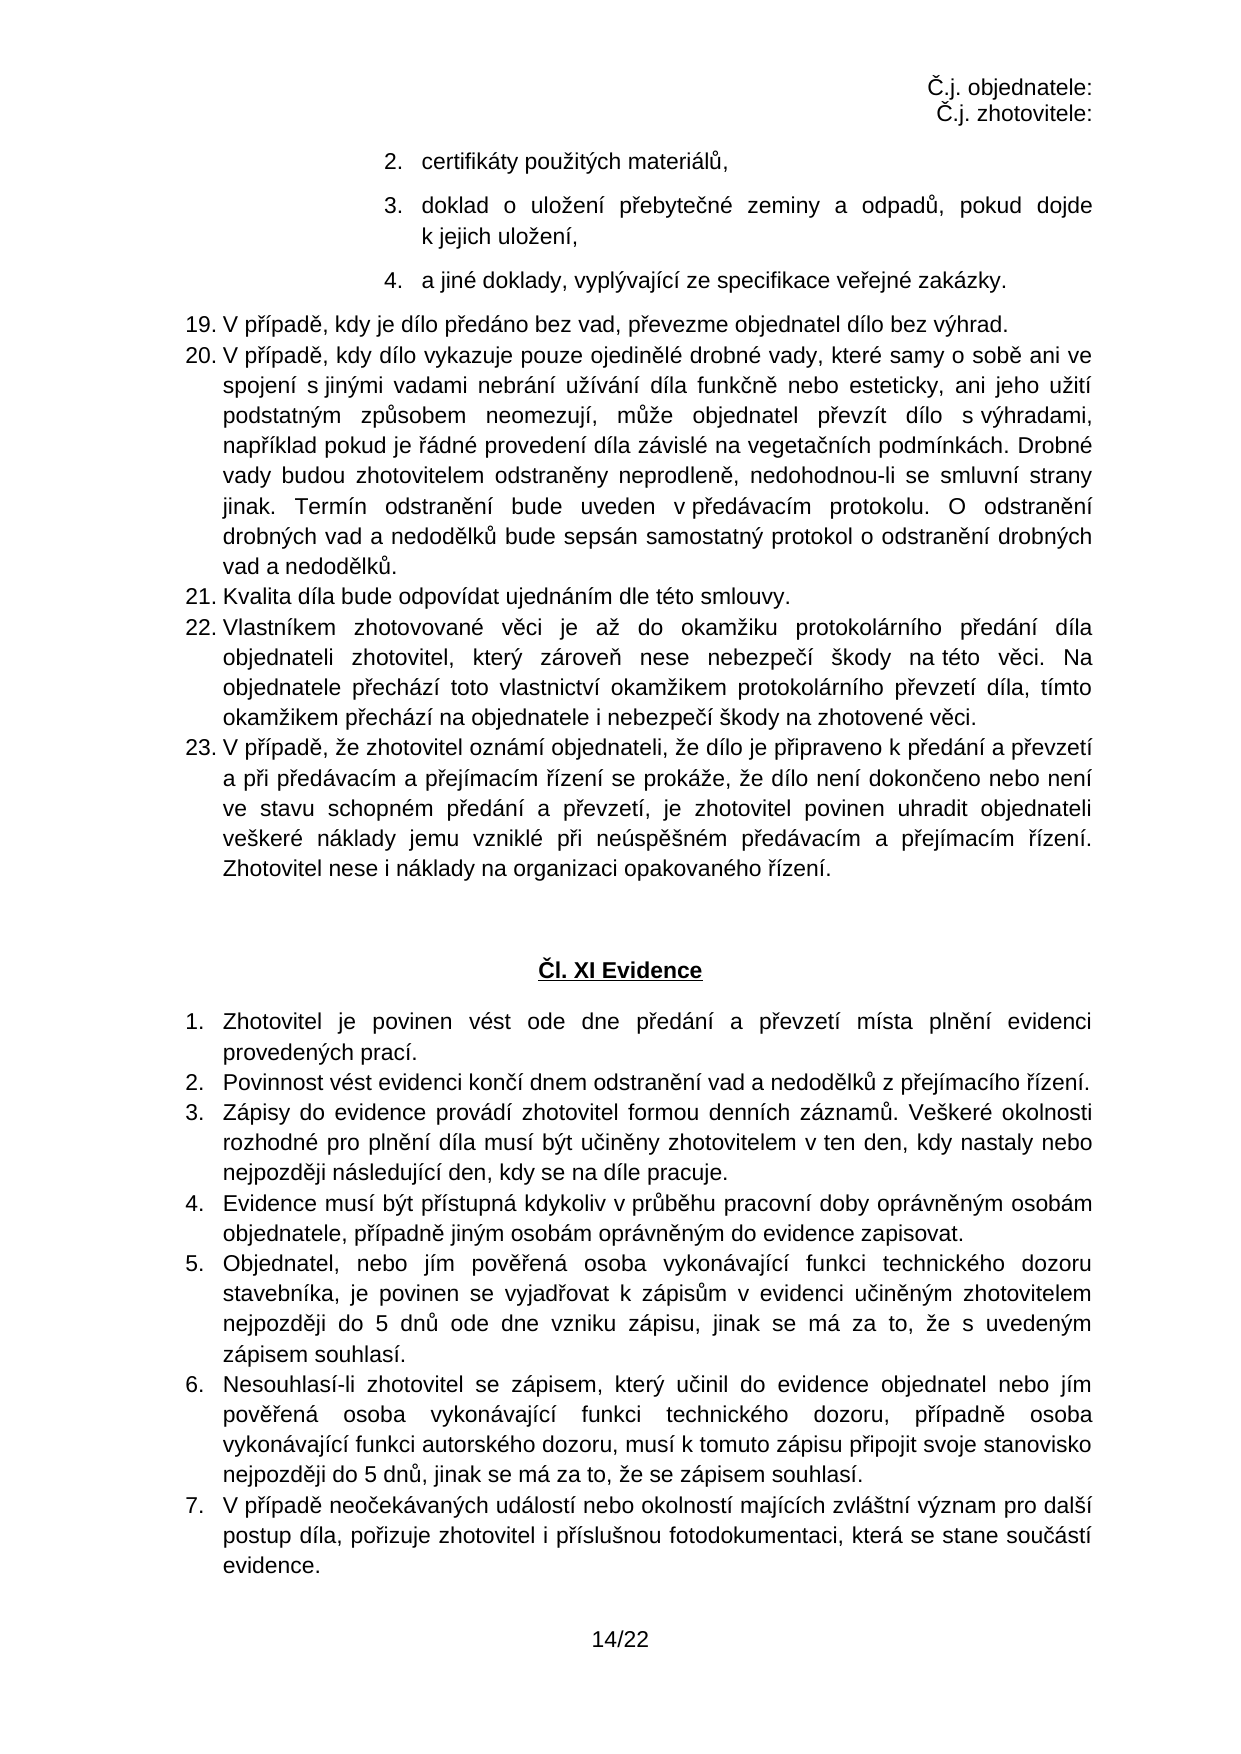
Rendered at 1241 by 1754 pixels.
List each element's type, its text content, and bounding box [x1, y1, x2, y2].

text Čl. XI Evidence [148, 957, 1093, 983]
list Zhotovitel je povinen vést ode dne předání a převzetí místa plnění evidenci provedených prací. [185, 1008, 1093, 1065]
list V případě, že zhotovitel oznámí objednateli, že dílo je připraveno k předání a převzetí a při předávacím a přejímacím řízení se prokáže, že dílo není dokončeno nebo není ve stavu schopném předání a převzetí, je zhotovitel povinen uhradit objednateli veškeré náklady jemu vzniklé při neúspěšném předávacím a přejímacím řízení. Zhotovitel nese i náklady na organizaci opakovaného řízení. [185, 734, 1093, 881]
list Nesouhlasí-li zhotovitel se zápisem, který učinil do evidence objednatel nebo jím pověřená osoba vykonávající funkci technického dozoru, případně osoba vykonávající funkci autorského dozoru, musí k tomuto zápisu připojit svoje stanovisko nejpozději do 5 dnů, jinak se má za to, že se zápisem souhlasí. [185, 1371, 1093, 1488]
list certifikáty použitých materiálů, [384, 148, 1093, 174]
list Vlastníkem zhotovované věci je až do okamžiku protokolárního předání díla objednateli zhotovitel, který zároveň nese nebezpečí škody na této věci. Na objednatele přechází toto vlastnictví okamžikem protokolárního převzetí díla, tímto okamžikem přechází na objednatele i nebezpečí škody na zhotovené věci. [185, 613, 1093, 730]
list Povinnost vést evidenci končí dnem odstranění vad a nedodělků z přejímacího řízení. [185, 1069, 1093, 1095]
list V případě neočekávaných událostí nebo okolností majících zvláštní význam pro další postup díla, pořizuje zhotovitel i příslušnou fotodokumentaci, která se stane součástí evidence. [185, 1492, 1093, 1578]
list Zápisy do evidence provádí zhotovitel formou denních záznamů. Veškeré okolnosti rozhodné pro plnění díla musí být učiněny zhotovitelem v ten den, kdy nastaly nebo nejpozději následující den, kdy se na díle pracuje. [185, 1099, 1093, 1186]
list a jiné doklady, vyplývající ze specifikace veřejné zakázky. [384, 267, 1093, 294]
list Objednatel, nebo jím pověřená osoba vykonávající funkci technického dozoru stavebníka, je povinen se vyjadřovat k zápisům v evidenci učiněným zhotovitelem nejpozději do 5 dnů ode dne vzniku zápisu, jinak se má za to, že s uvedeným zápisem souhlasí. [185, 1250, 1093, 1367]
list doklad o uložení přebytečné zeminy a odpadů, pokud dojde k jejich uložení, [384, 192, 1093, 249]
list Kvalita díla bude odpovídat ujednáním dle této smlouvy. [185, 583, 1093, 609]
list V případě, kdy je dílo předáno bez vad, převezme objednatel dílo bez výhrad. [185, 311, 1093, 338]
list V případě, kdy dílo vykazuje pouze ojedinělé drobné vady, které samy o sobě ani ve spojení s jinými vadami nebrání užívání díla funkčně nebo esteticky, ani jeho užití podstatným způsobem neomezují, může objednatel převzít dílo s výhradami, například pokud je řádné provedení díla závislé na vegetačních podmínkách. Drobné vady budou zhotovitelem odstraněny neprodleně, nedohodnou-li se smluvní strany jinak. Termín odstranění bude uveden v předávacím protokolu. O odstranění drobných vad a nedodělků bude sepsán samostatný protokol o odstranění drobných vad a nedodělků. [185, 342, 1093, 579]
list Evidence musí být přístupná kdykoliv v průběhu pracovní doby oprávněným osobám objednatele, případně jiným osobám oprávněným do evidence zapisovat. [185, 1189, 1093, 1246]
